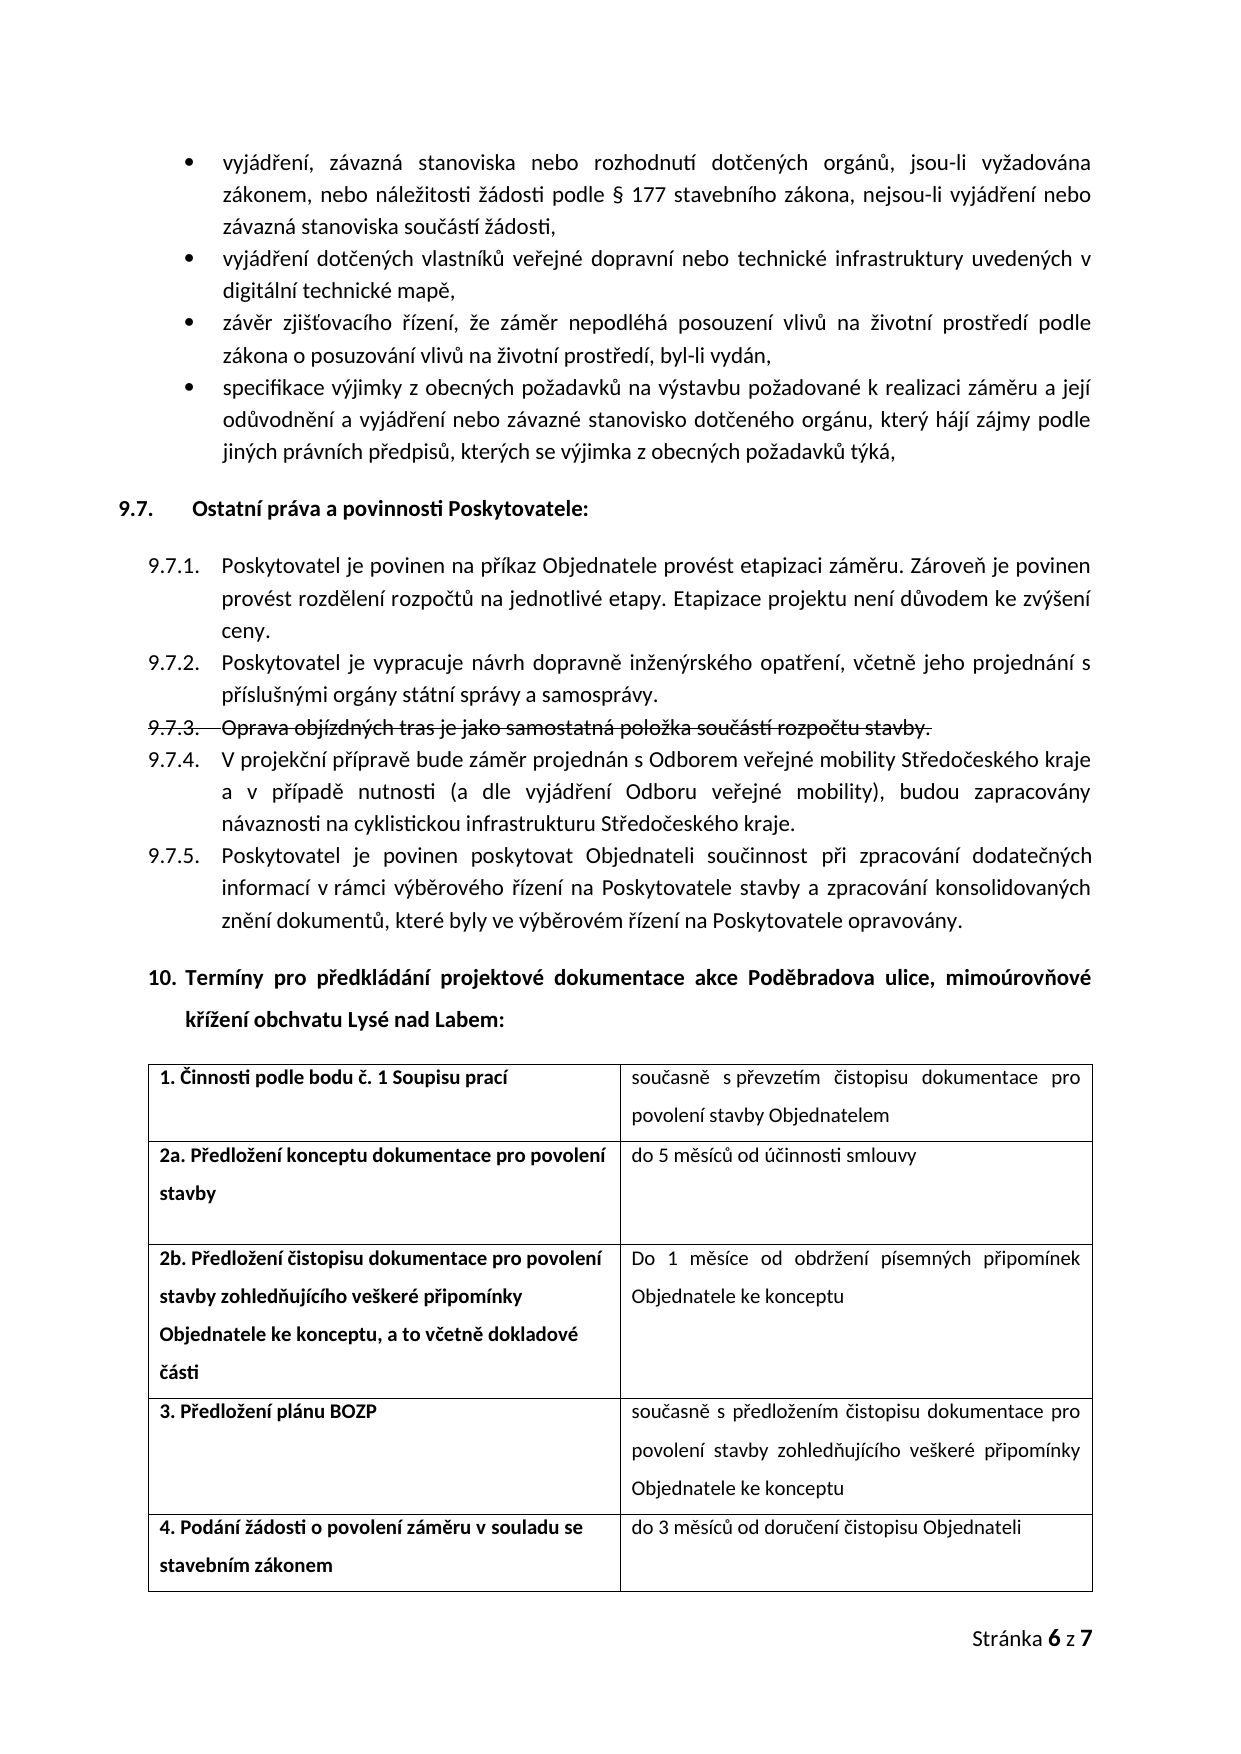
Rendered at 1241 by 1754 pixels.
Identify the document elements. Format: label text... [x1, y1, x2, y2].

table_cell 3. Předložení plánu BOZP [149, 1399, 620, 1513]
list vyjádření, závazná stanoviska nebo rozhodnutí dotčených orgánů, jsou-li vyžadována zákonem, nebo náležitosti žádosti podle § 177 stavebního zákona, nejsou-li vyjádření nebo závazná stanoviska součástí žádosti, [185, 148, 1093, 240]
table_cell 4. Podání žádosti o povolení záměru v souladu se stavebním zákonem [149, 1515, 620, 1591]
table_header 1. Činnosti podle bodu č. 1 Soupisu prací [149, 1065, 620, 1141]
list vyjádření dotčených vlastníků veřejné dopravní nebo technické infrastruktury uvedených v digitální technické mapě, [185, 244, 1093, 304]
list Poskytovatel je povinen na příkaz Objednatele provést etapizaci záměru. Zároveň je povinen provést rozdělení rozpočtů na jednotlivé etapy. Etapizace projektu není důvodem ke zvýšení ceny. [148, 552, 1093, 644]
table_cell 2a. Předložení konceptu dokumentace pro povolení stavby [149, 1142, 620, 1244]
list závěr zjišťovacího řízení, že záměr nepodléhá posouzení vlivů na životní prostředí podle zákona o posuzování vlivů na životní prostředí, byl-li vydán, [185, 308, 1093, 369]
list V projekční přípravě bude záměr projednán s Odborem veřejné mobility Středočeského kraje a v případě nutnosti (a dle vyjádření Odboru veřejné mobility), budou zapracovány návaznosti na cyklistickou infrastrukturu Středočeského kraje. [148, 745, 1093, 837]
list specifikace výjimky z obecných požadavků na výstavbu požadované k realizaci záměru a její odůvodnění a vyjádření nebo závazné stanovisko dotčeného orgánu, který hájí zájmy podle jiných právních předpisů, kterých se výjimka z obecných požadavků týká, [185, 373, 1093, 465]
table_cell do od účinnosti smlouvy [621, 1142, 1092, 1244]
table_header současně s převzetím čistopisu dokumentace pro povolení stavby Objednatelem [621, 1065, 1092, 1141]
subtitle Termíny pro předkládání projektové dokumentace akce Poděbradova ulice, mimoúrovňové křížení obchvatu Lysé nad Labem: [148, 963, 1093, 1033]
table_cell do od doručení čistopisu Objednateli [621, 1515, 1092, 1591]
list Poskytovatel je vypracuje návrh dopravně inženýrského opatření, včetně jeho projednání s příslušnými orgány státní správy a samosprávy. [148, 648, 1093, 708]
table_cell od obdržení písemných připomínek Objednatele ke konceptu [621, 1245, 1092, 1398]
list Oprava objízdných tras je jako samostatná položka součástí rozpočtu stavby. [148, 713, 1093, 741]
table_cell současně s předložením čistopisu dokumentace pro povolení stavby zohledňujícího veškeré připomínky Objednatele ke konceptu [621, 1399, 1092, 1513]
table_cell 2b. Předložení čistopisu dokumentace pro povolení stavby zohledňujícího veškeré připomínky Objednatele ke konceptu, a to včetně dokladové části [149, 1245, 620, 1398]
subtitle Ostatní práva a povinnosti Poskytovatele: [118, 494, 1093, 522]
list Poskytovatel je povinen poskytovat Objednateli součinnost při zpracování dodatečných informací v rámci výběrového řízení na Poskytovatele stavby a zpracování konsolidovaných znění dokumentů, které byly ve výběrovém řízení na Poskytovatele opravovány. [148, 841, 1093, 934]
